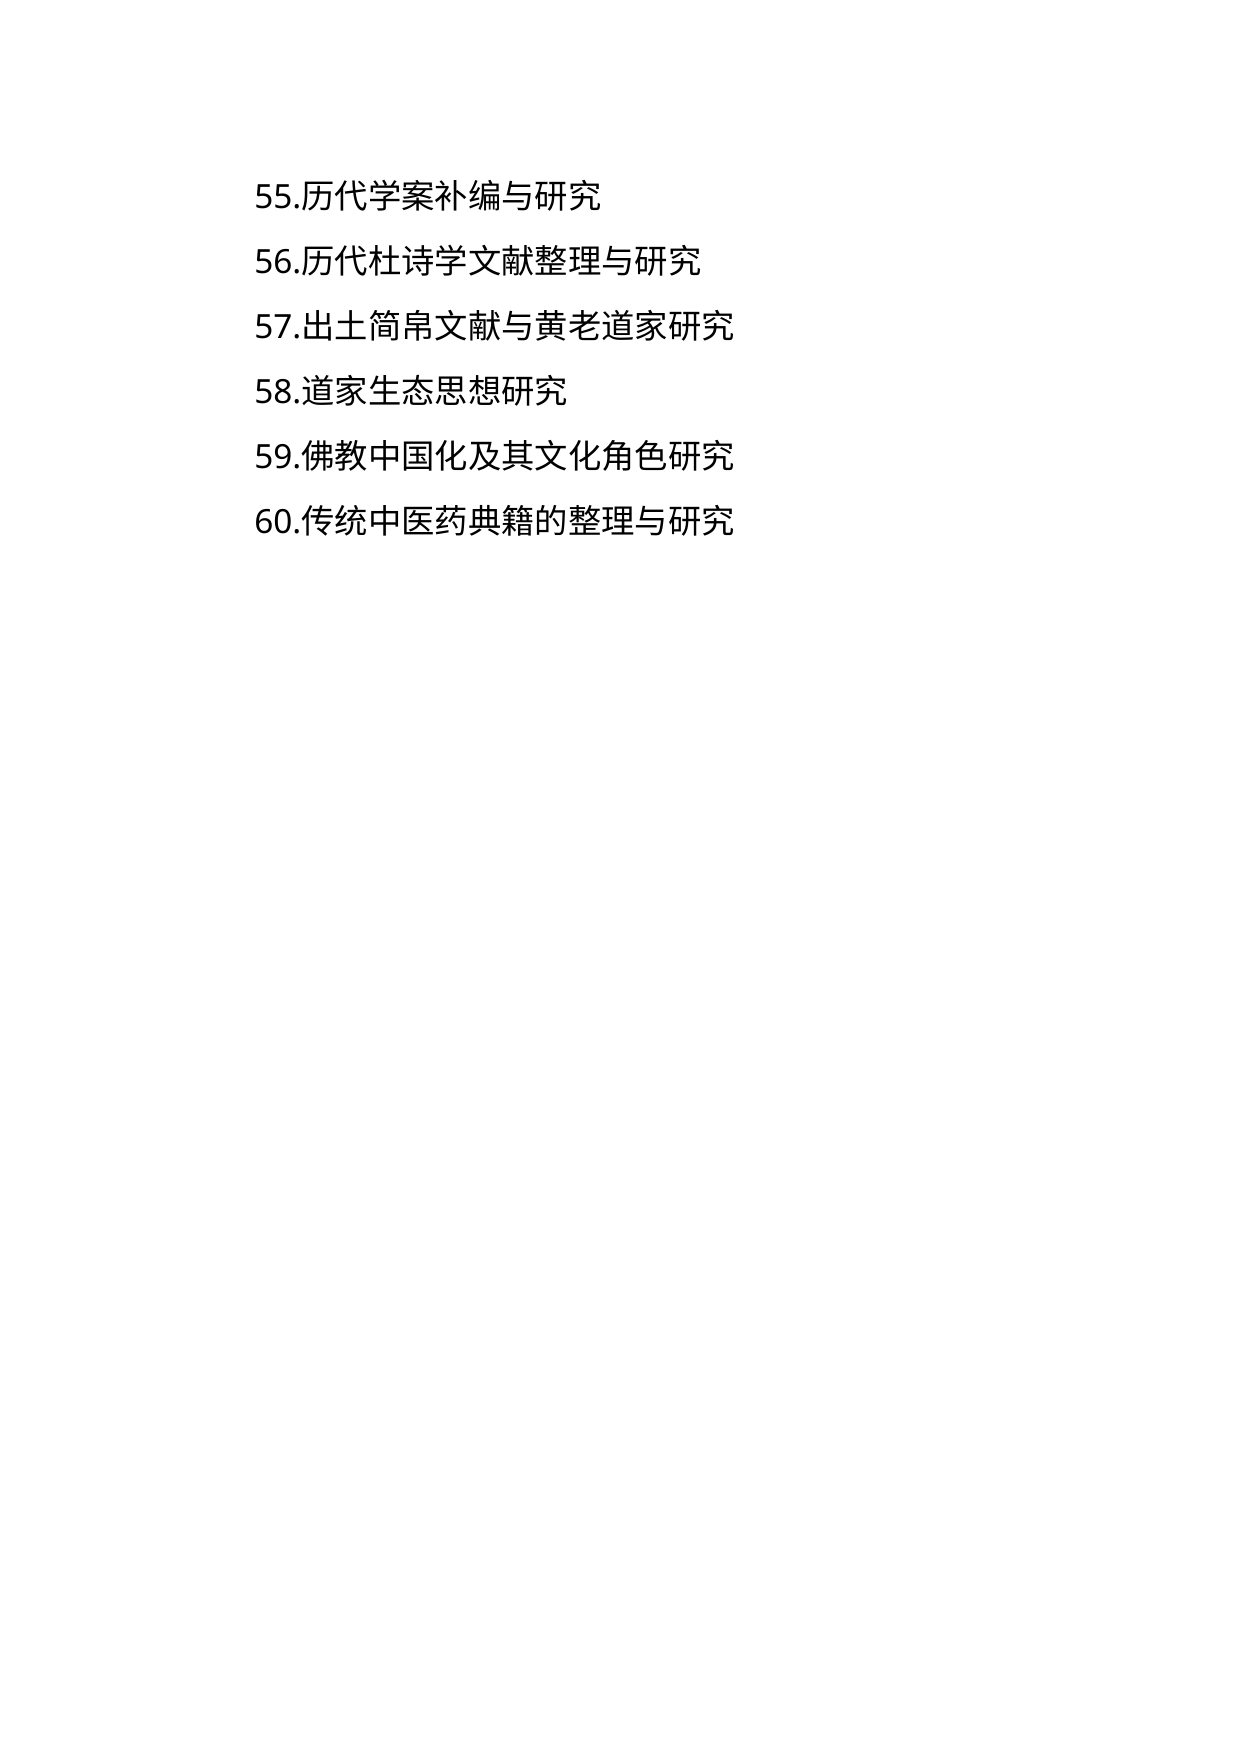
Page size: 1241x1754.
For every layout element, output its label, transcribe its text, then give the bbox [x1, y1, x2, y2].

text 60.传统中医药典籍的整理与研究 [187, 487, 1053, 552]
text 59.佛教中国化及其文化角色研究 [187, 422, 1053, 487]
text 57.出土简帛文献与黄老道家研究 [187, 292, 1053, 357]
text 58.道家生态思想研究 [187, 357, 1053, 422]
text 56.历代杜诗学文献整理与研究 [187, 227, 1053, 292]
text 55.历代学案补编与研究 [187, 162, 1053, 227]
